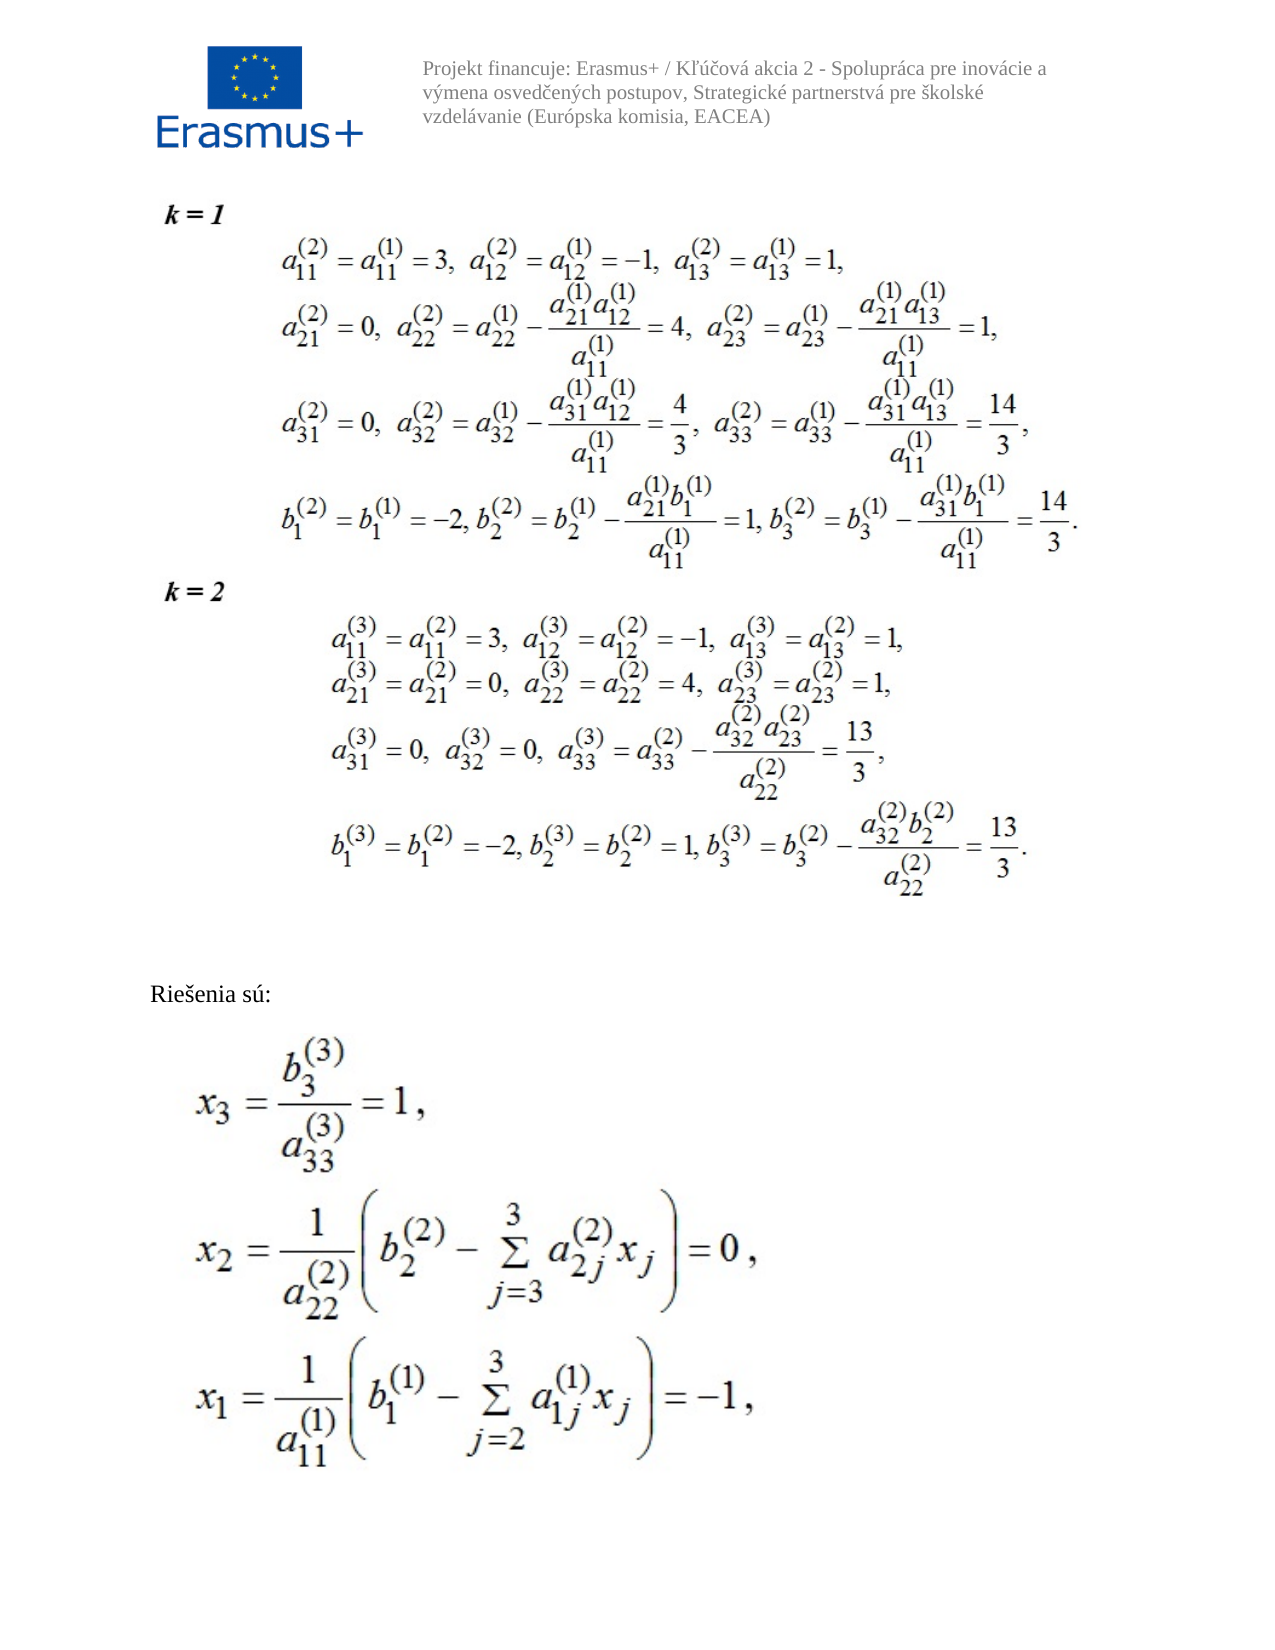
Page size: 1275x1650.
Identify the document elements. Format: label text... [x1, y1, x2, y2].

picture [150, 189, 1097, 897]
picture [150, 1033, 776, 1479]
picture [150, 28, 366, 150]
text Riešenia sú: [150, 979, 1125, 1008]
